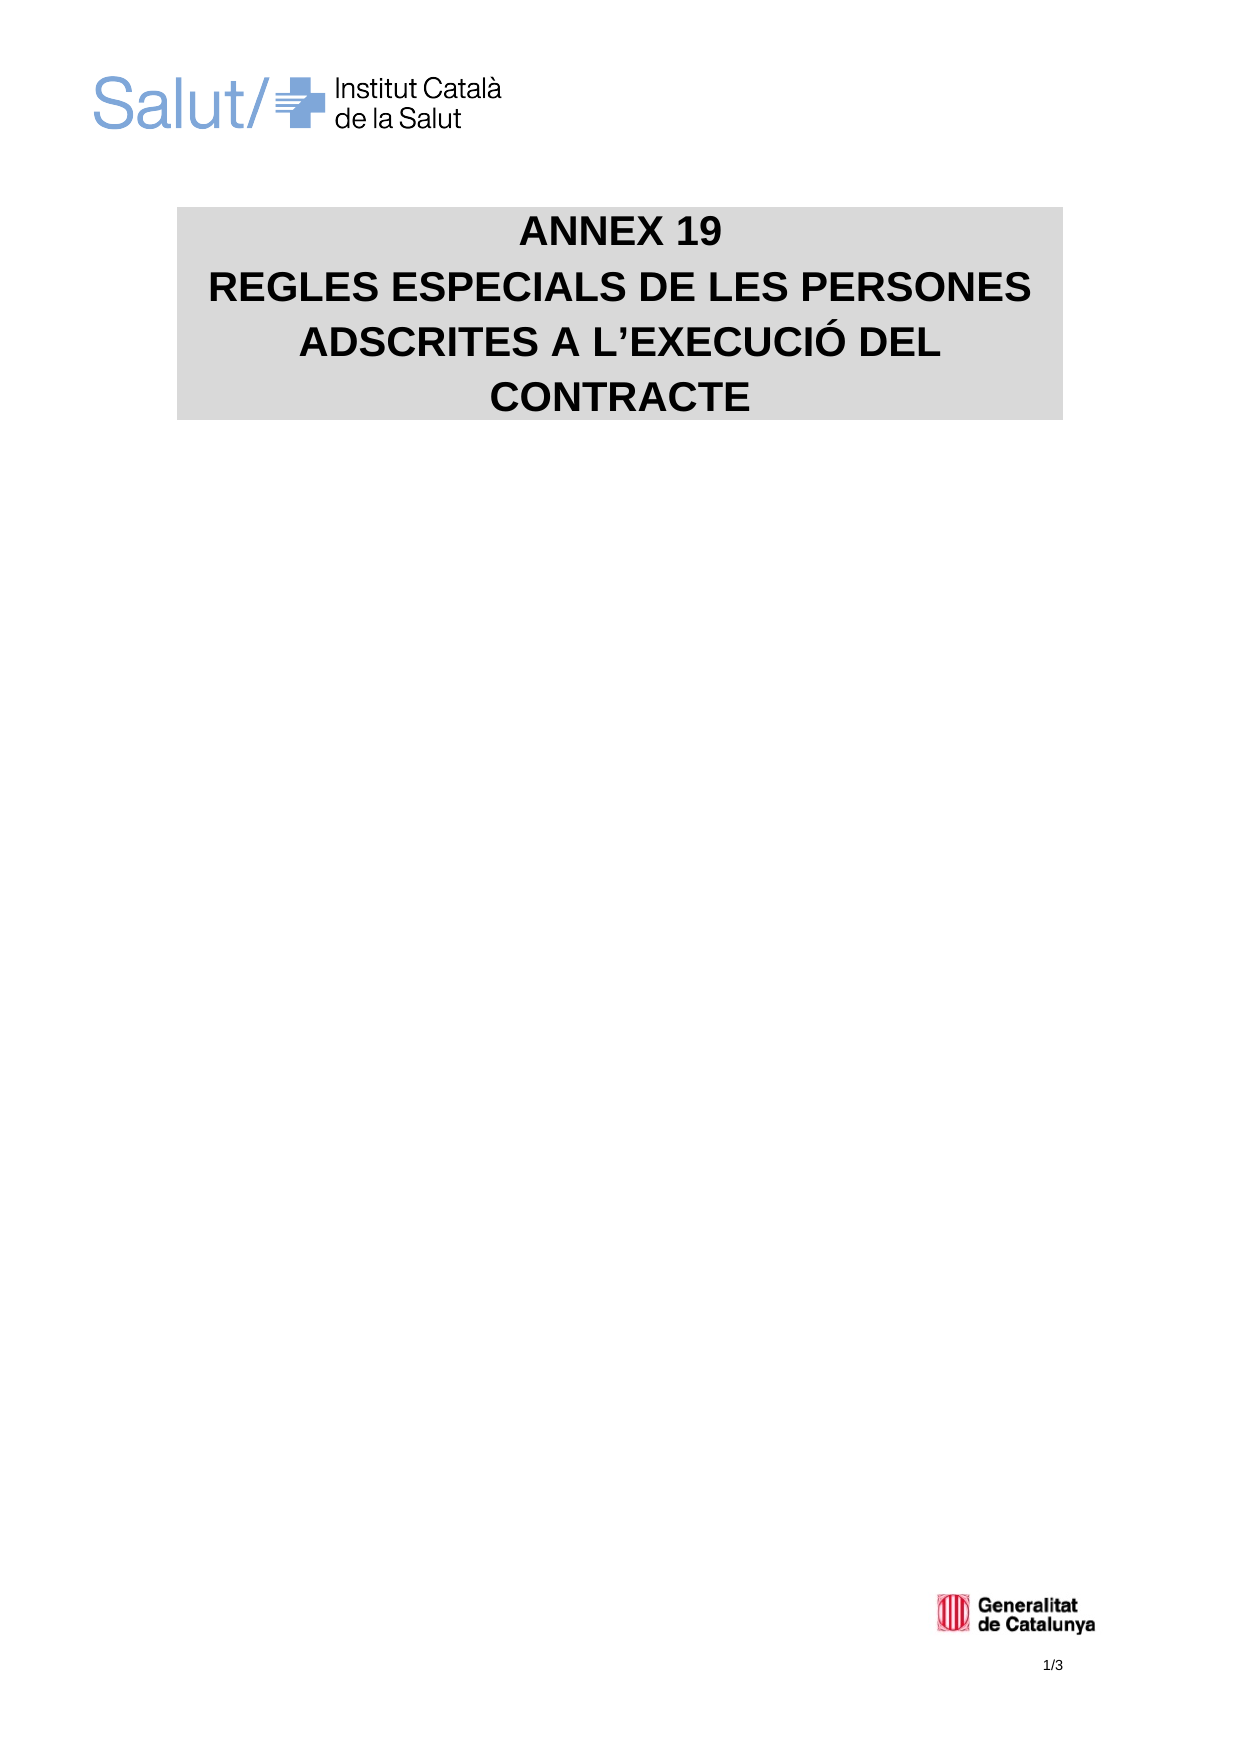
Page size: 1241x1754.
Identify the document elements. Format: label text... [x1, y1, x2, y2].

picture [88, 73, 505, 134]
text REGLES ESPECIALS DE LES PERSONES ADSCRITES A L’EXECUCIÓ DEL CONTRACTE [177, 262, 1063, 420]
text ANNEX 19 [177, 207, 1063, 255]
picture [898, 1587, 1133, 1640]
